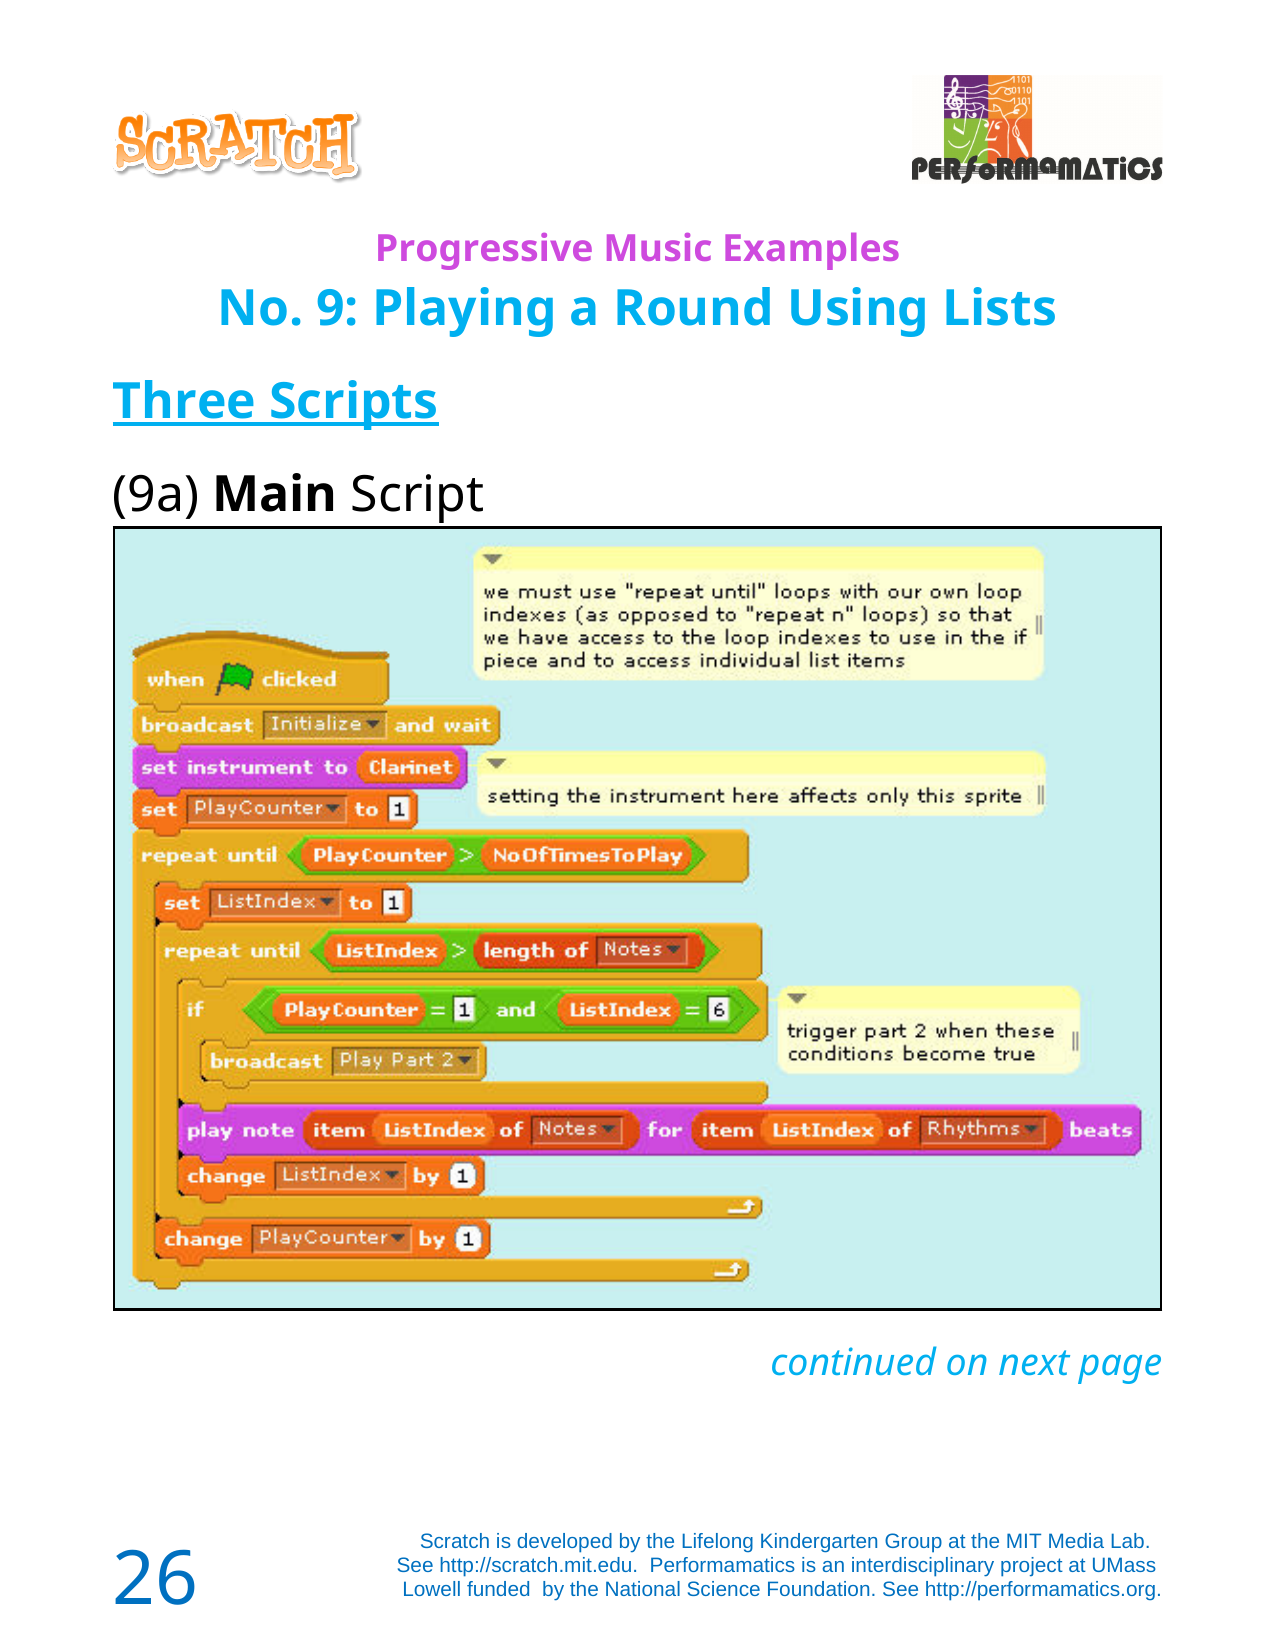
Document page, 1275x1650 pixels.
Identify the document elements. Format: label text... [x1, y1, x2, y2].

picture [115, 529, 1160, 1308]
text Progressive Music Examples [112, 221, 1162, 272]
text Three Scripts [112, 365, 1162, 433]
picture [912, 75, 1163, 184]
text (9a) Main Script [112, 458, 1162, 526]
text No. 9: Playing a Round Using Lists [112, 272, 1162, 340]
picture [112, 108, 363, 184]
text continued on next page [112, 1336, 1162, 1387]
